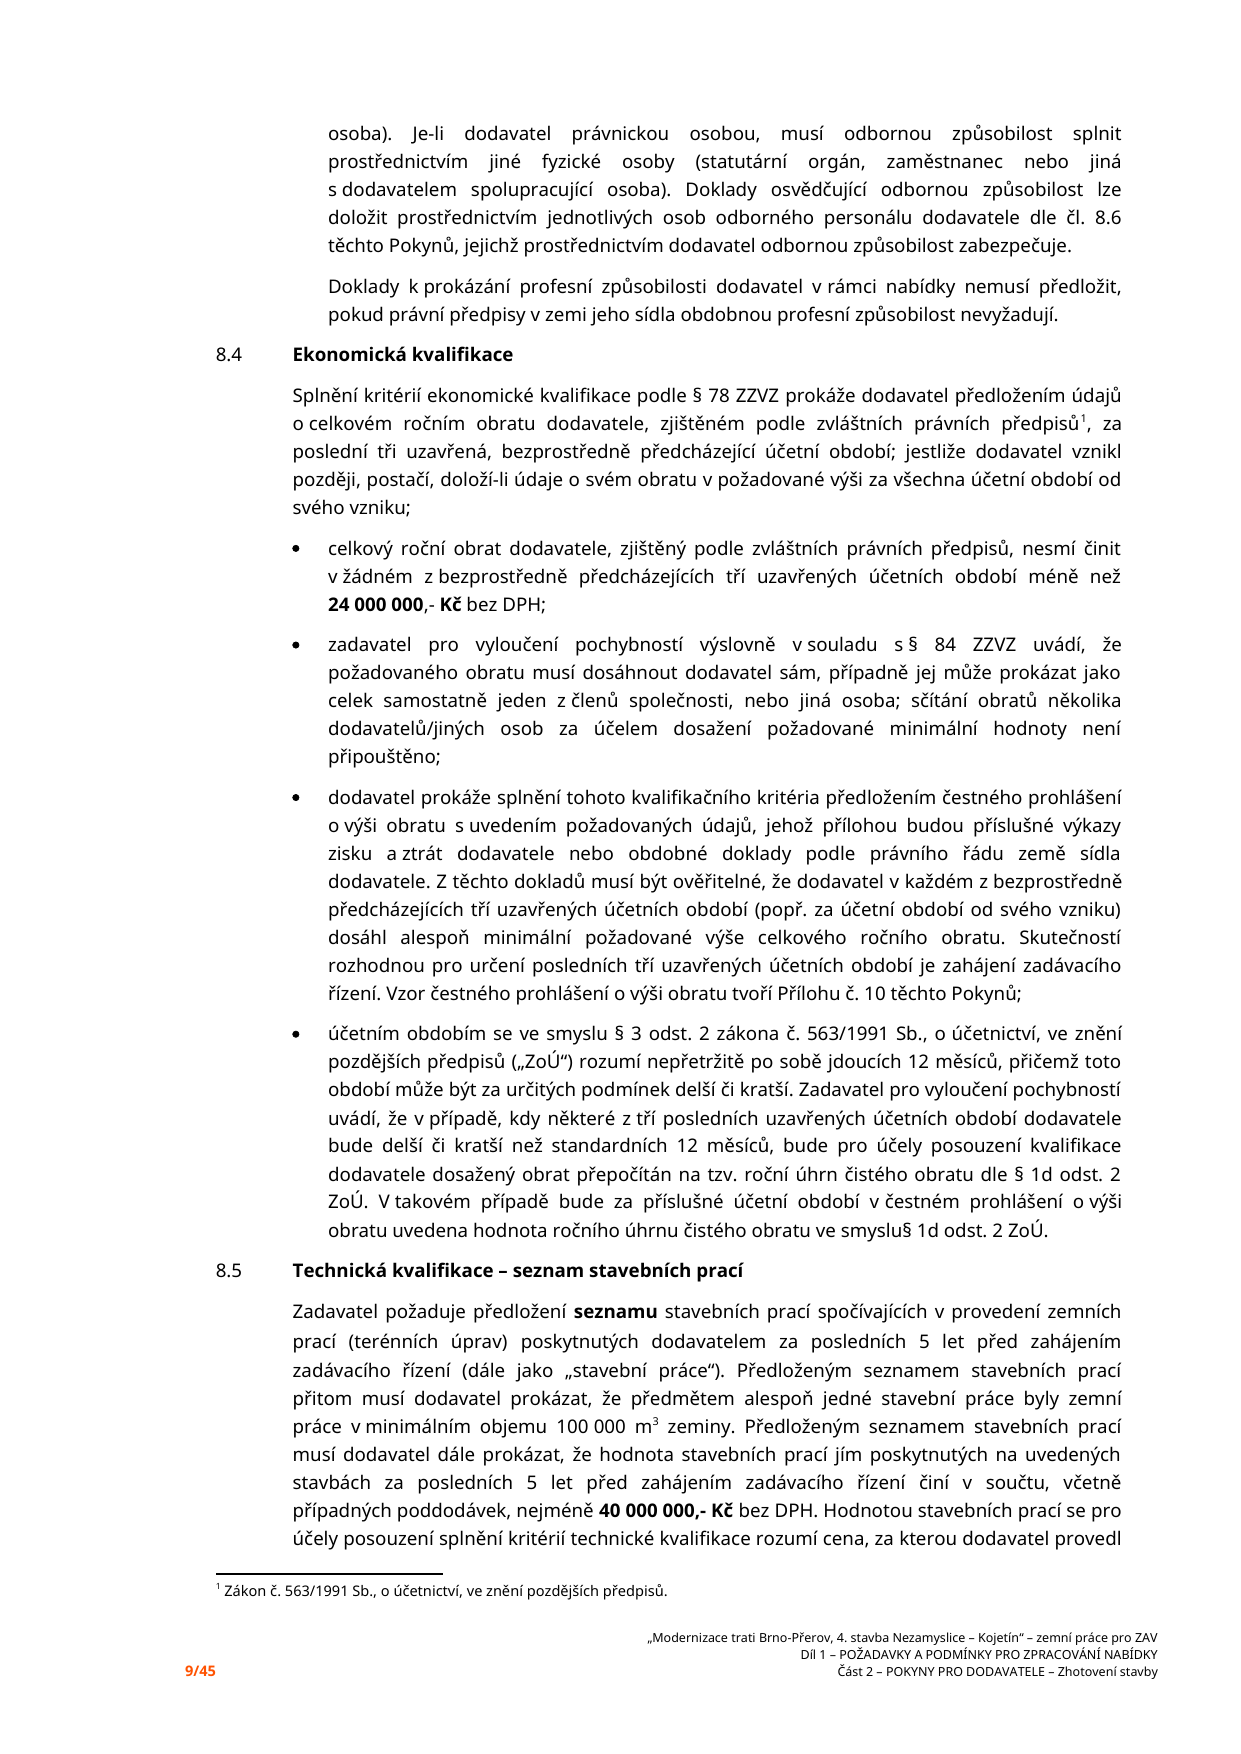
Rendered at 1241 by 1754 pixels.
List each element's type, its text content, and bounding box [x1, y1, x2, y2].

text Ekonomická kvalifikace [216, 342, 1122, 367]
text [328, 121, 1122, 258]
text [292, 1298, 1122, 1551]
text Technická kvalifikace – seznam stavebních prací [216, 1257, 1122, 1283]
text účetním obdobím se ve smyslu § 3 odst. 2 zákona č. 563/1991 Sb., o účetnictví, ve znění pozdějších předpisů („ZoÚ“) rozumí nepřetržitě po sobě jdoucích 12 měsíců, přičemž toto období může být za určitých podmínek delší či kratší. Zadavatel pro vyloučení pochybností uvádí, že v případě, kdy některé z tří posledních uzavřených účetních období dodavatele bude delší či kratší než standardních 12 měsíců, bude pro účely posouzení kvalifikace dodavatele dosažený obrat přepočítán na tzv. roční úhrn čistého obratu dle § 1d odst. 2 ZoÚ. V takovém případě bude za příslušné účetní období v čestném prohlášení o výši obratu uvedena hodnota ročního úhrnu čistého obratu ve smyslu§ 1d odst. 2 ZoÚ. [292, 1021, 1122, 1242]
text Doklady k prokázání profesní způsobilosti dodavatel v rámci nabídky nemusí předložit, pokud právní předpisy v zemi jeho sídla obdobnou profesní způsobilost nevyžadují. [328, 273, 1122, 327]
text Splnění kritérií ekonomické kvalifikace podle § 78 ZZVZ prokáže dodavatel předložením údajů o celkovém ročním obratu dodavatele, zjištěném podle zvláštních právních předpisů, za poslední tři uzavřená, bezprostředně předcházející účetní období; jestliže dodavatel vznikl později, postačí, doloží-li údaje o svém obratu v požadované výši za všechna účetní období od svého vzniku; [292, 382, 1122, 520]
text celkový roční obrat dodavatele, zjištěný podle zvláštních právních předpisů, nesmí činit v žádném z bezprostředně předcházejících tří uzavřených účetních období méně než 24 000 000,- Kč bez DPH; [292, 535, 1122, 616]
text zadavatel pro vyloučení pochybností výslovně v souladu s § 84 ZZVZ uvádí, že požadovaného obratu musí dosáhnout dodavatel sám, případně jej může prokázat jako celek samostatně jeden z členů společnosti, nebo jiná osoba; sčítání obratů několika dodavatelů/jiných osob za účelem dosažení požadované minimální hodnoty není připouštěno; [292, 631, 1122, 769]
text dodavatel prokáže splnění tohoto kvalifikačního kritéria předložením čestného prohlášení o výši obratu s uvedením požadovaných údajů, jehož přílohou budou příslušné výkazy zisku a ztrát dodavatele nebo obdobné doklady podle právního řádu země sídla dodavatele. Z těchto dokladů musí být ověřitelné, že dodavatel v každém z bezprostředně předcházejících tří uzavřených účetních období (popř. za účetní období od svého vzniku) dosáhl alespoň minimální požadované výše celkového ročního obratu. Skutečností rozhodnou pro určení posledních tří uzavřených účetních období je zahájení zadávacího řízení. Vzor čestného prohlášení o výši obratu tvoří Přílohu č. 10 těchto Pokynů; [292, 784, 1122, 1006]
